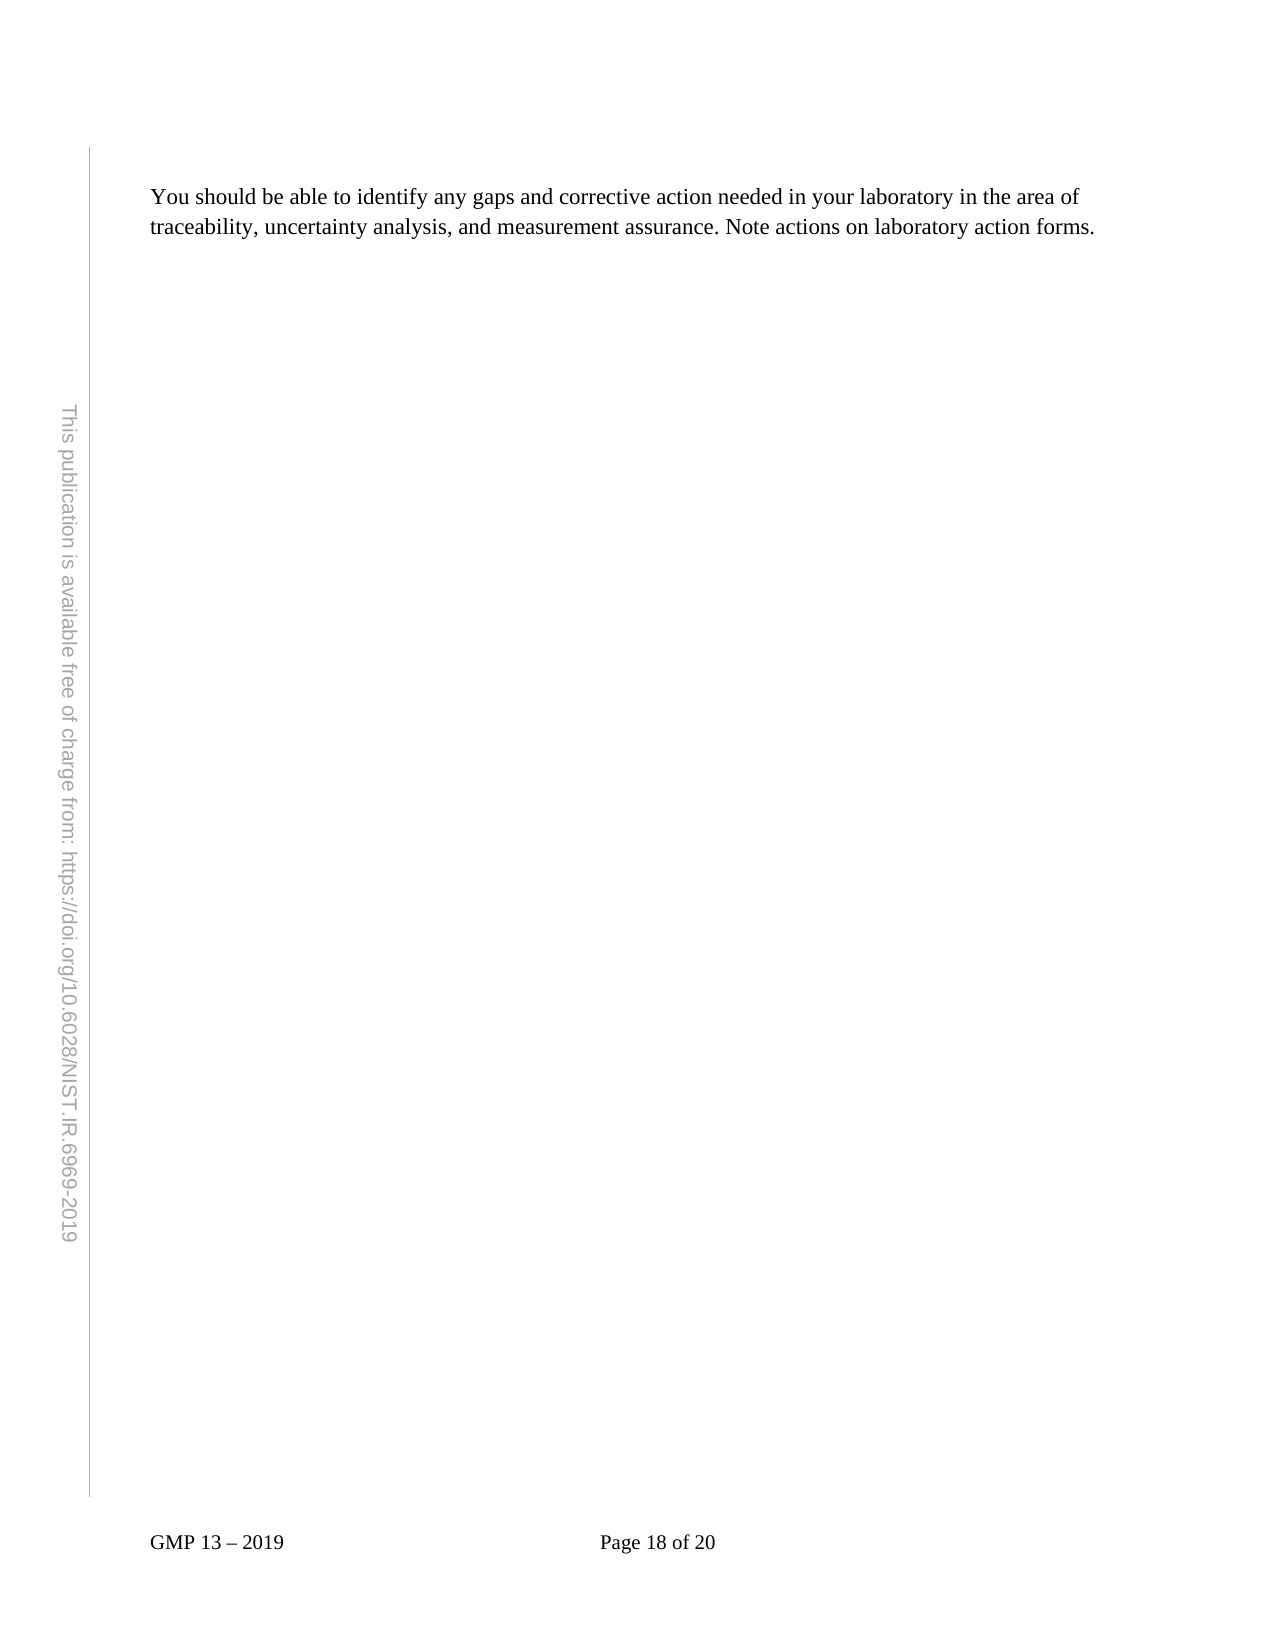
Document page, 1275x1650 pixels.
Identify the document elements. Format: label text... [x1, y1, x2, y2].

text You should be able to identify any gaps and corrective action needed in your laboratory in the area of traceability, uncertainty analysis, and measurement assurance. Note actions on laboratory action forms. [150, 183, 1125, 239]
